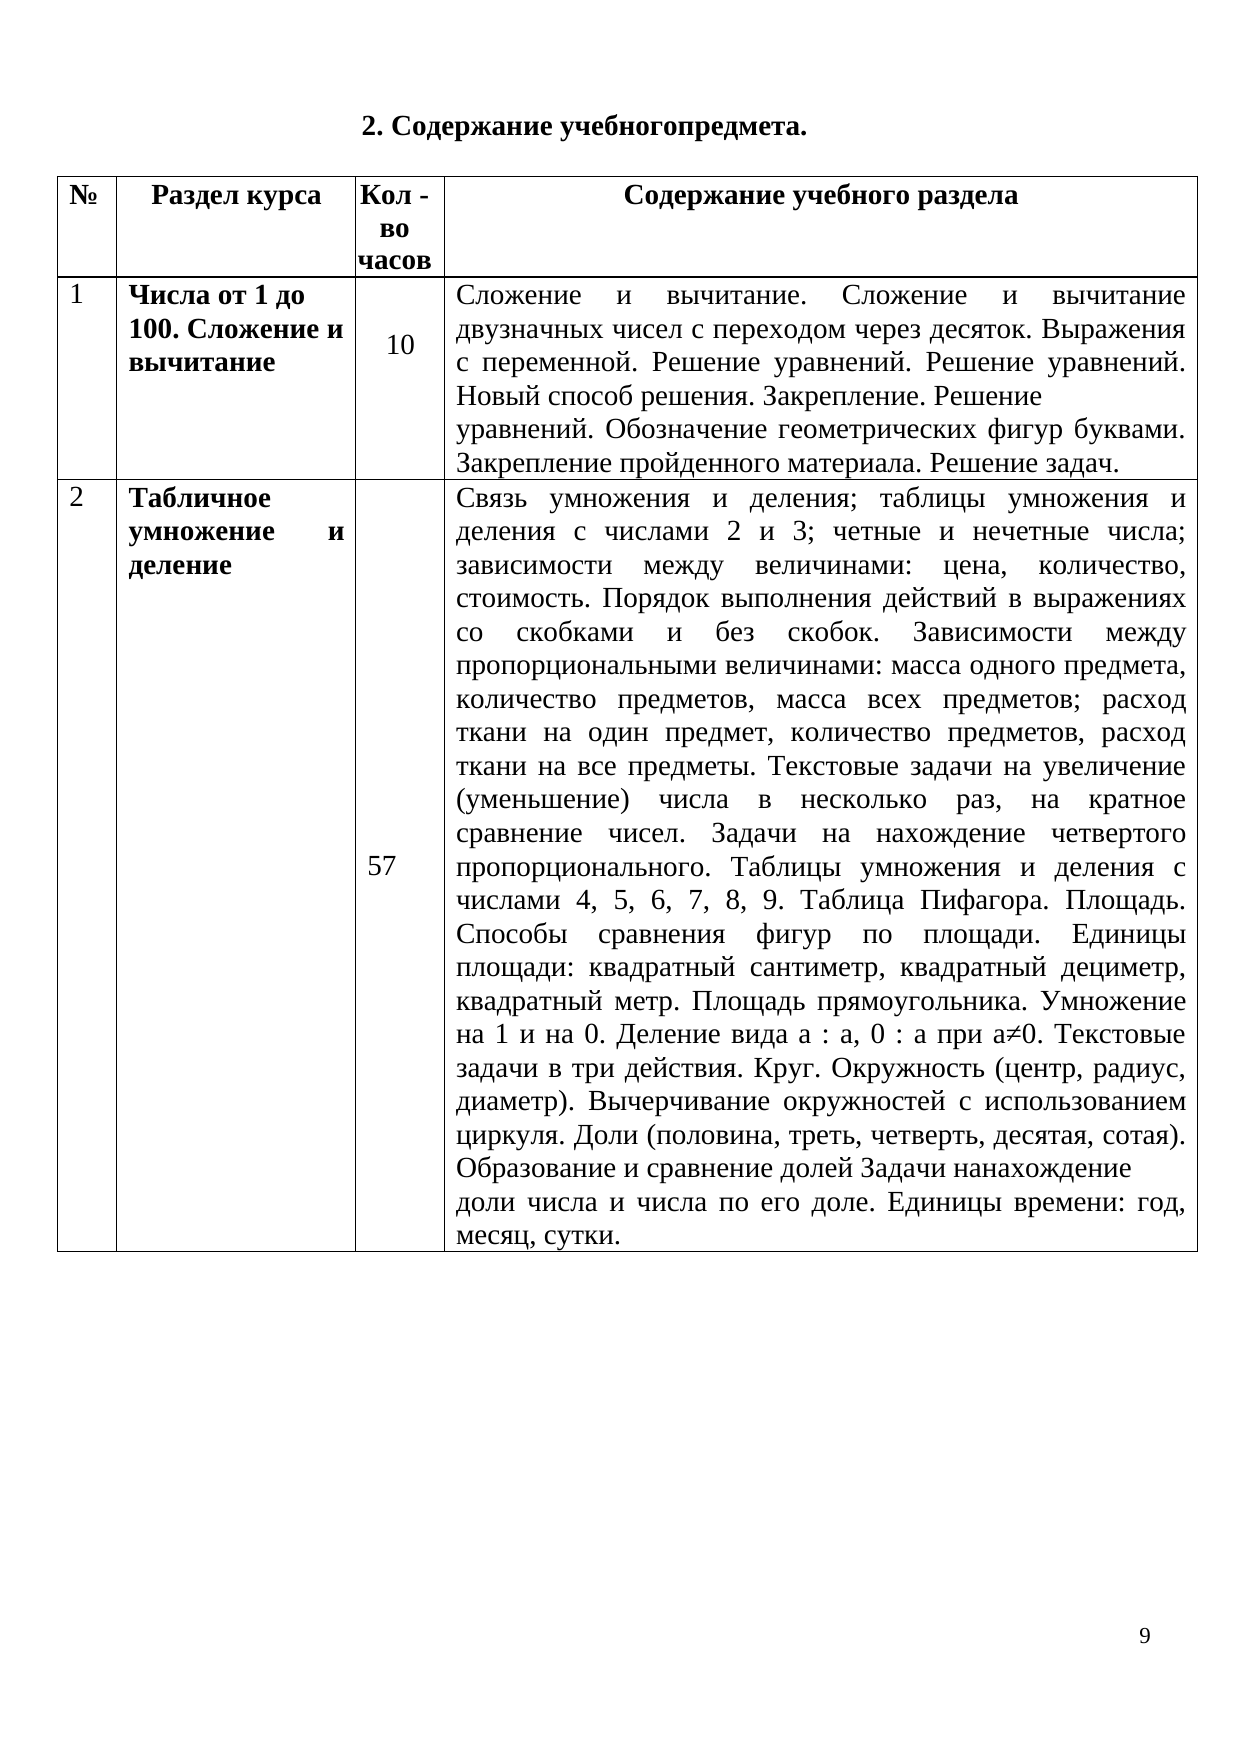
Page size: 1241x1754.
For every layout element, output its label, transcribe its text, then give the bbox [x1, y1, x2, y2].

subtitle Содержание учебногопредмета. [361, 108, 1209, 142]
table_header Содержание учебного раздела [445, 177, 1197, 276]
table_cell Сложение и вычитание. Сложение и вычитание двузначных чисел с переходом через десяток. Выражения с переменной. Решение уравнений. Решение уравнений. Новый способ решения. Закрепление. Решение уравнений. Обозначение геометрических фигур буквами. Закрепление пройденного материала. Решение задач. [445, 278, 1197, 479]
table_cell Табличное умножение и деление [117, 480, 355, 1251]
table_cell 1 [58, 278, 116, 479]
table_cell 2 [58, 480, 116, 1251]
table_cell 10 [356, 278, 444, 479]
table_cell Связь умножения и деления; таблицы умножения и деления с числами 2 и 3; четные и нечетные числа; зависимости между величинами: цена, количество, стоимость. Порядок выполнения действий в выражениях со скобками и без скобок. Зависимости между пропорциональными величинами: масса одного предмета, количество предметов, масса всех предметов; расход ткани на один предмет, количество предметов, расход ткани на все предметы. Текстовые задачи на увеличение (уменьшение) числа в несколько раз, на кратное сравнение чисел. Задачи на нахождение четвертого пропорционального. Таблицы умножения и деления с числами 4, 5, 6, 7, 8, 9. Таблица Пифагора. Площадь. Способы сравнения фигур по площади. Единицы площади: квадратный сантиметр, квадратный дециметр, квадратный метр. Площадь прямоугольника. Умножение на 1 и на 0. Деление вида a : a, 0 : a при a≠0. Текстовые задачи в три действия. Круг. Окружность (центр, радиус, диаметр). Вычерчивание окружностей с использованием циркуля. Доли (половина, треть, четверть, десятая, сотая). Образование и сравнение долей Задачи нанахождение доли числа и числа по его доле. Единицы времени: год, месяц, сутки. [445, 480, 1197, 1251]
table_cell Числа от 1 до 100. Сложение и вычитание [117, 278, 355, 479]
table_header № [58, 177, 116, 276]
table_cell 57 [356, 480, 444, 1251]
table_header Кол - во часов [356, 177, 444, 276]
table_header Раздел курса [117, 177, 355, 276]
